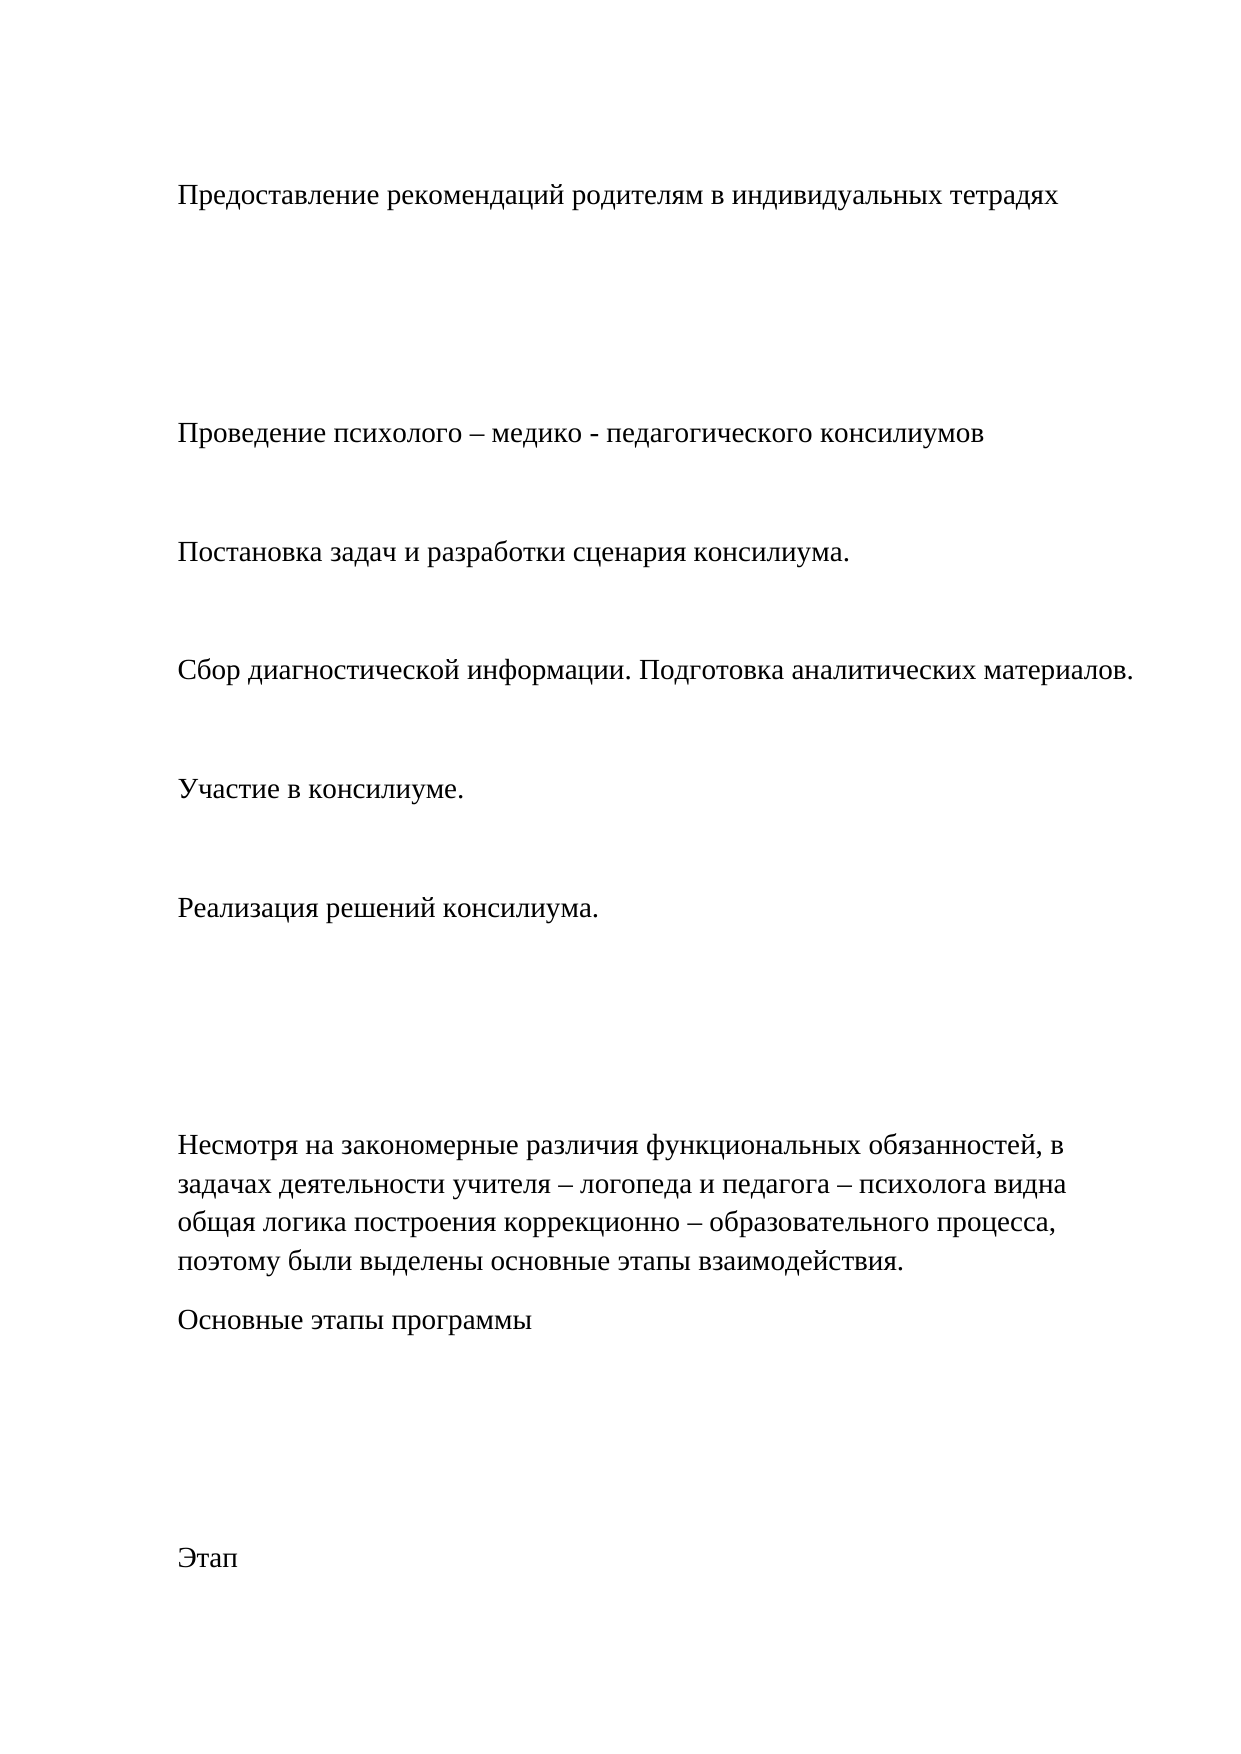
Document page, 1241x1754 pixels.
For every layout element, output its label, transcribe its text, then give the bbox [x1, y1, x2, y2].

text Предоставление рекомендаций родителям в индивидуальных тетрадях [177, 177, 1152, 211]
text Участие в консилиуме. [177, 771, 1152, 805]
text Реализация решений консилиума. [177, 890, 1152, 923]
text Этап [177, 1540, 1152, 1573]
text Основные этапы программы [177, 1302, 1152, 1336]
text Несмотря на закономерные различия функциональных обязанностей, в задачах деятельности учителя – логопеда и педагога – психолога видна общая логика построения коррекционно – образовательного процесса, поэтому были выделены основные этапы взаимодействия. [177, 1127, 1152, 1277]
text Проведение психолого – медико - педагогического консилиумов [177, 415, 1152, 448]
text Сбор диагностической информации. Подготовка аналитических материалов. [177, 652, 1152, 686]
text Постановка задач и разработки сценария консилиума. [177, 534, 1152, 567]
